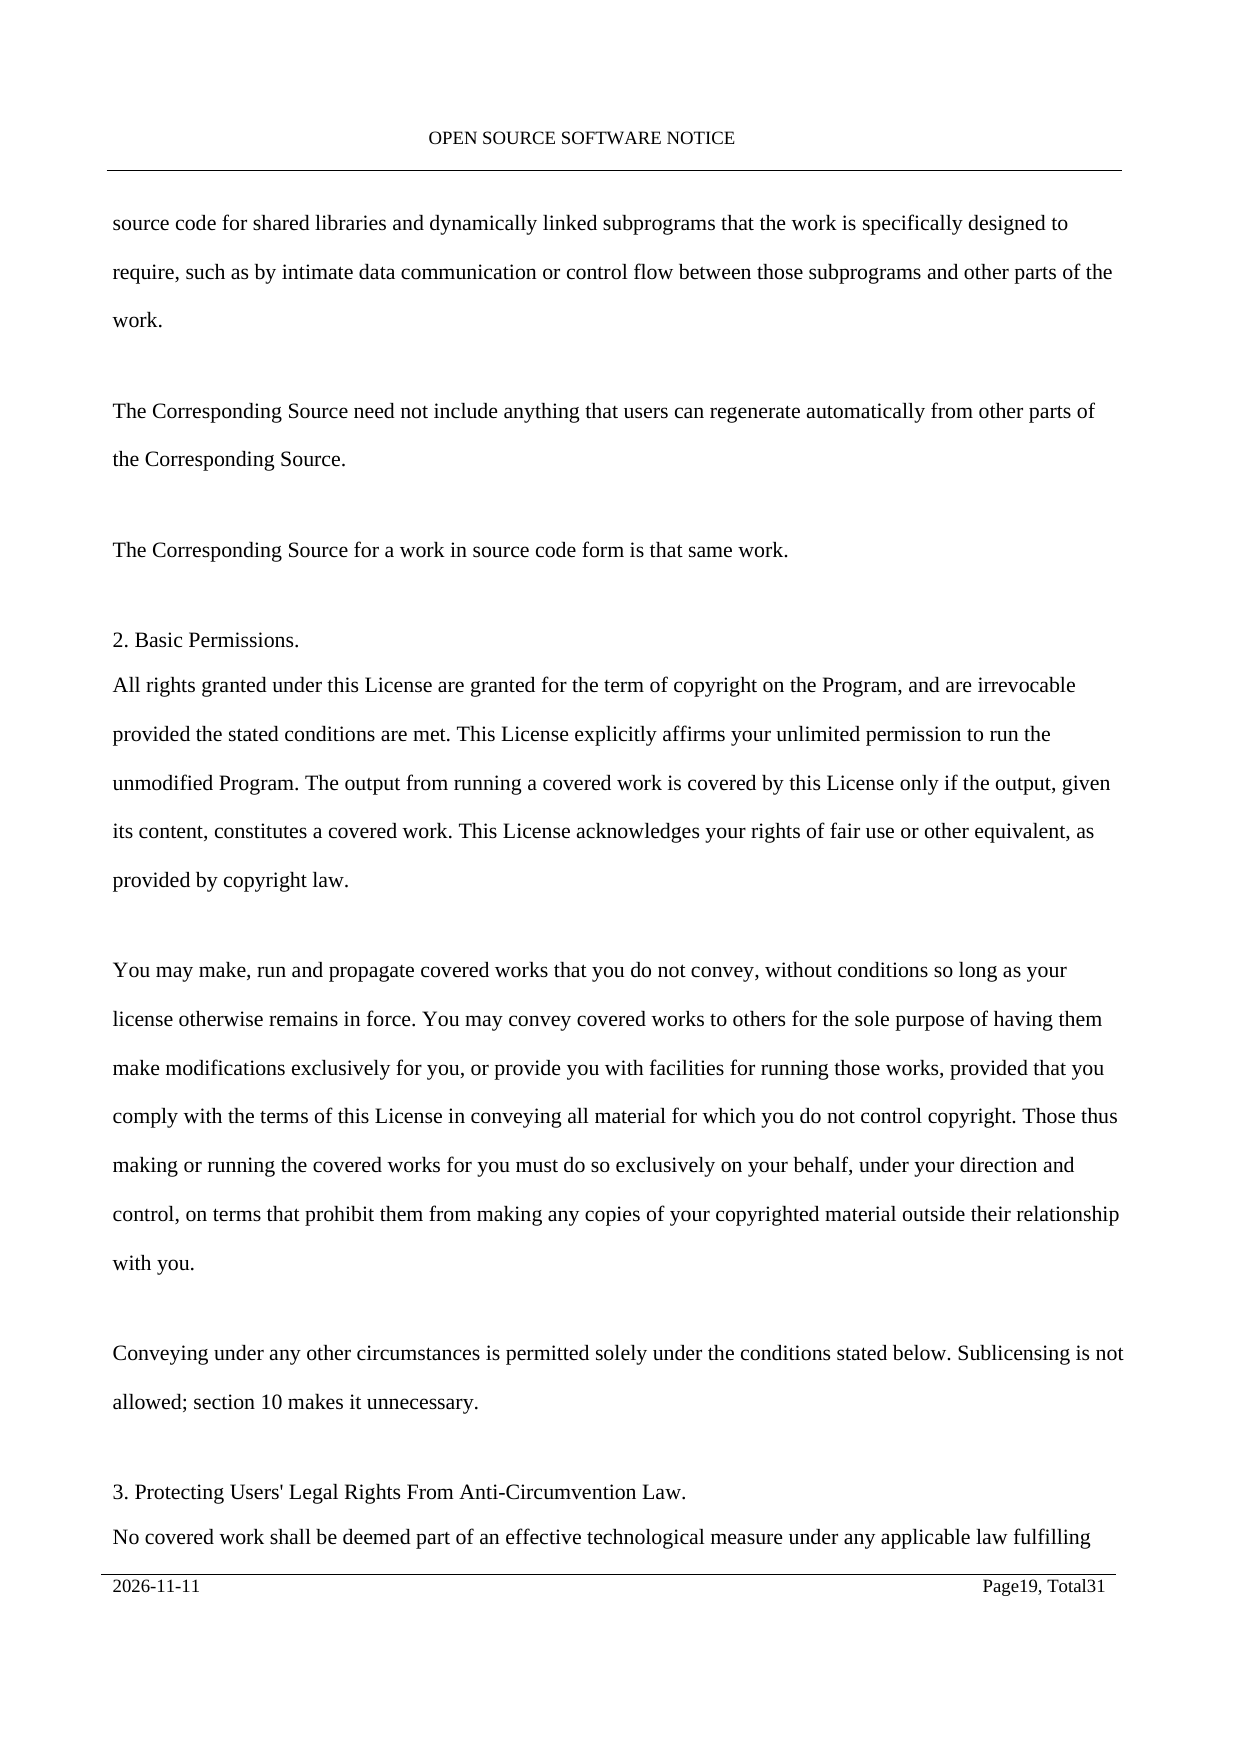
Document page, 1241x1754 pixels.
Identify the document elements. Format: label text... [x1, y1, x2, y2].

text Conveying under any other circumstances is permitted solely under the conditions stated below. Sublicensing is not allowed; section 10 makes it unnecessary. [112, 1336, 1128, 1417]
text All rights granted under this License are granted for the term of copyright on the Program, and are irrevocable provided the stated conditions are met. This License explicitly affirms your unlimited permission to run the unmodified Program. The output from running a covered work is covered by this License only if the output, given its content, constitutes a covered work. This License acknowledges your rights of fair use or other equivalent, as provided by copyright law. [112, 668, 1128, 896]
text 3. Protecting Users' Legal Rights From Anti-Circumvention Law. [112, 1475, 1128, 1508]
text The Corresponding Source for a work in source code form is that same work. [112, 533, 1128, 566]
text You may make, run and propagate covered works that you do not convey, without conditions so long as your license otherwise remains in force. You may convey covered works to others for the sole purpose of having them make modifications exclusively for you, or provide you with facilities for running those works, provided that you comply with the terms of this License in conveying all material for which you do not control copyright. Those thus making or running the covered works for you must do so exclusively on your behalf, under your direction and control, on terms that prohibit them from making any copies of your copyrighted material outside their relationship with you. [112, 953, 1128, 1278]
text 2. Basic Permissions. [112, 623, 1128, 656]
text The Corresponding Source need not include anything that users can regenerate automatically from other parts of the Corresponding Source. [112, 394, 1128, 475]
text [112, 1520, 1128, 1553]
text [112, 206, 1128, 336]
